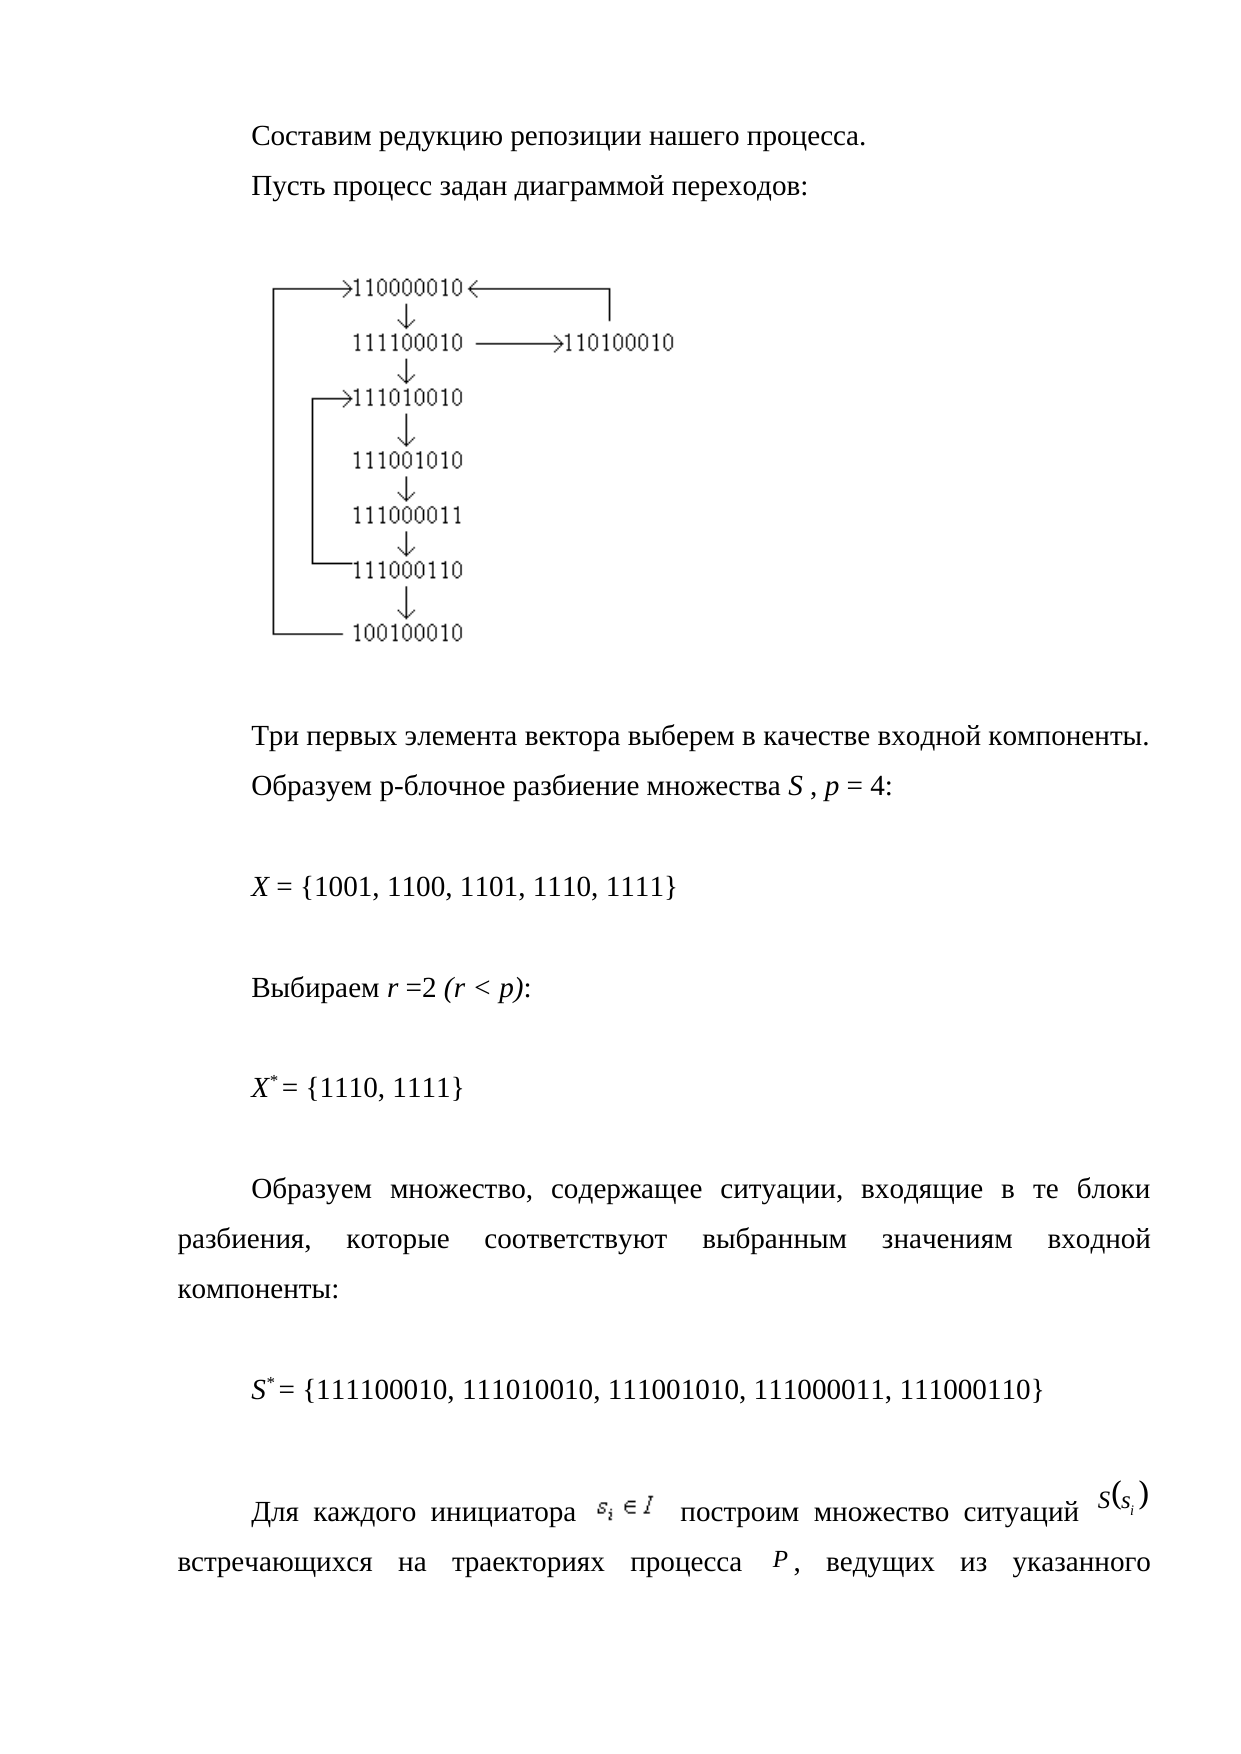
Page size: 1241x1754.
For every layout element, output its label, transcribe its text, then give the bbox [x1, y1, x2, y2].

list Образуем p-блочное разбиение множества S , p = 4: [177, 768, 1152, 802]
picture [251, 268, 681, 654]
list Выбираем r =2 (r < p): [177, 970, 1152, 1003]
list Пусть процесс задан диаграммой переходов: [177, 168, 1152, 202]
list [177, 1473, 1152, 1578]
list Образуем множество, содержащее ситуации, входящие в те блоки разбиения, которые соответствуют выбранным значениям входной компоненты: [177, 1171, 1152, 1305]
list X = {1001, 1100, 1101, 1110, 1111} [177, 869, 1152, 903]
list Три первых элемента вектора выберем в качестве входной компоненты. [177, 718, 1152, 752]
list Составим редукцию репозиции нашего процесса. [177, 118, 1152, 152]
list S* = {111100010, 111010010, 111001010, 111000011, 111000110} [177, 1372, 1152, 1406]
picture [590, 1472, 666, 1522]
list X* = {1110, 1111} [177, 1070, 1152, 1104]
